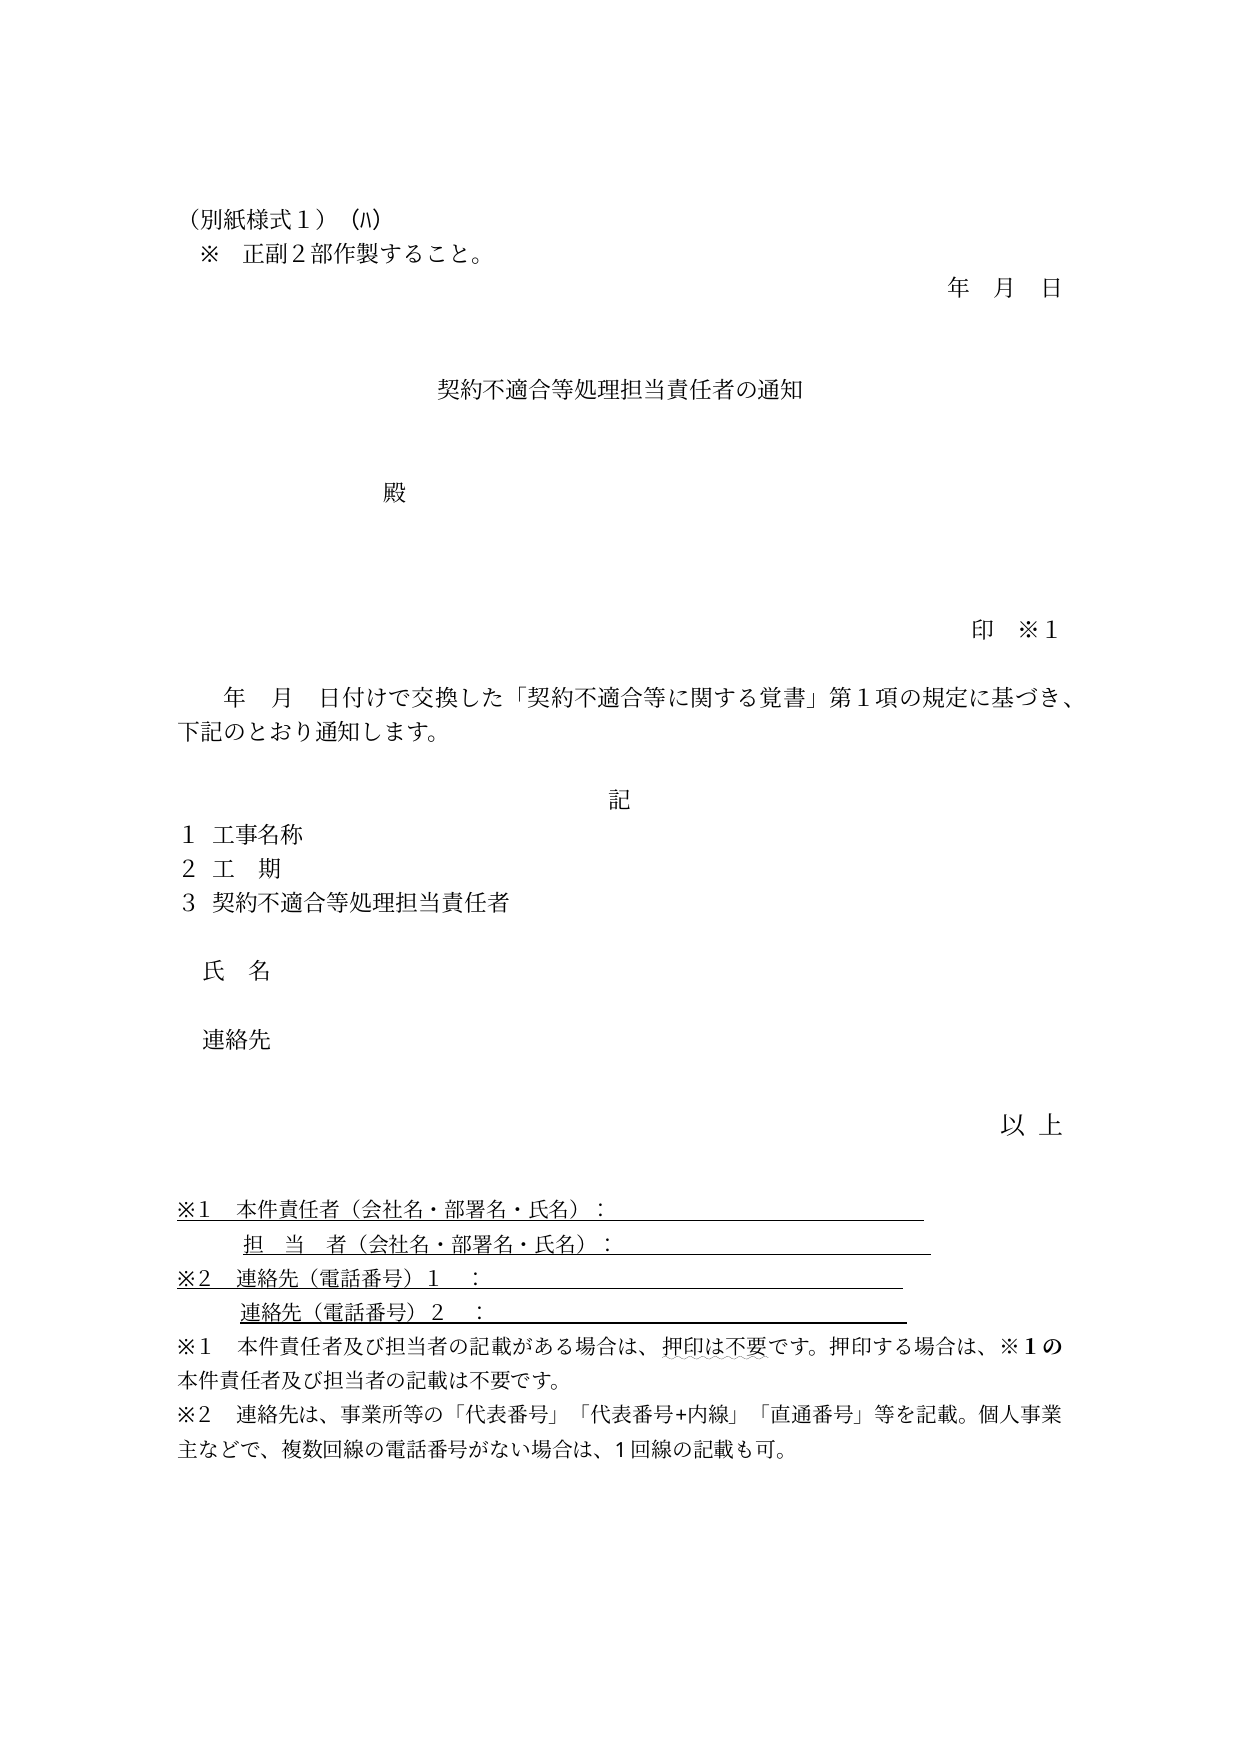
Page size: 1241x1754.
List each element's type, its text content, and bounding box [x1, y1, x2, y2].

text 契約不適合等処理担当責任者の通知 [177, 372, 1063, 406]
text 連絡先 [202, 1021, 1063, 1055]
text 氏 名 [202, 953, 1063, 987]
text ２ 工 期 [177, 850, 1063, 884]
text １ 工事名称 [177, 816, 1063, 850]
text 印 ※１ [177, 611, 1063, 645]
text 年 月 日 [177, 269, 1063, 303]
text 連絡先（電話番号）２ ： [177, 1294, 1063, 1328]
text ※２ 連絡先は、事業所等の「代表番号」「代表番号+内線」「直通番号」等を記載。個人事業主などで、複数回線の電話番号がない場合は、1回線の記載も可。 [177, 1397, 1063, 1465]
text ※１ 本件責任者及び担当者の記載がある場合は、押印は不要です。押印する場合は、※１の本件責任者及び担当者の記載は不要です。 [177, 1328, 1063, 1397]
text ※ 正副２部作製すること。 [177, 235, 1063, 269]
text ３ 契約不適合等処理担当責任者 [177, 884, 1063, 918]
text 殿 [177, 474, 1063, 508]
text 記 [177, 782, 1063, 816]
text （別紙様式１）（ﾊ） [177, 201, 1063, 235]
text 以 上 [177, 1089, 1063, 1158]
text ※１ 本件責任者（会社名・部署名・氏名）： [177, 1192, 1063, 1226]
text 年 月 日付けで交換した「契約不適合等に関する覚書」第１項の規定に基づき、下記のとおり通知します。 [177, 679, 1063, 748]
text ※２ 連絡先（電話番号）１ ： [177, 1260, 1063, 1294]
text 担 当 者（会社名・部署名・氏名）： [177, 1226, 1063, 1260]
